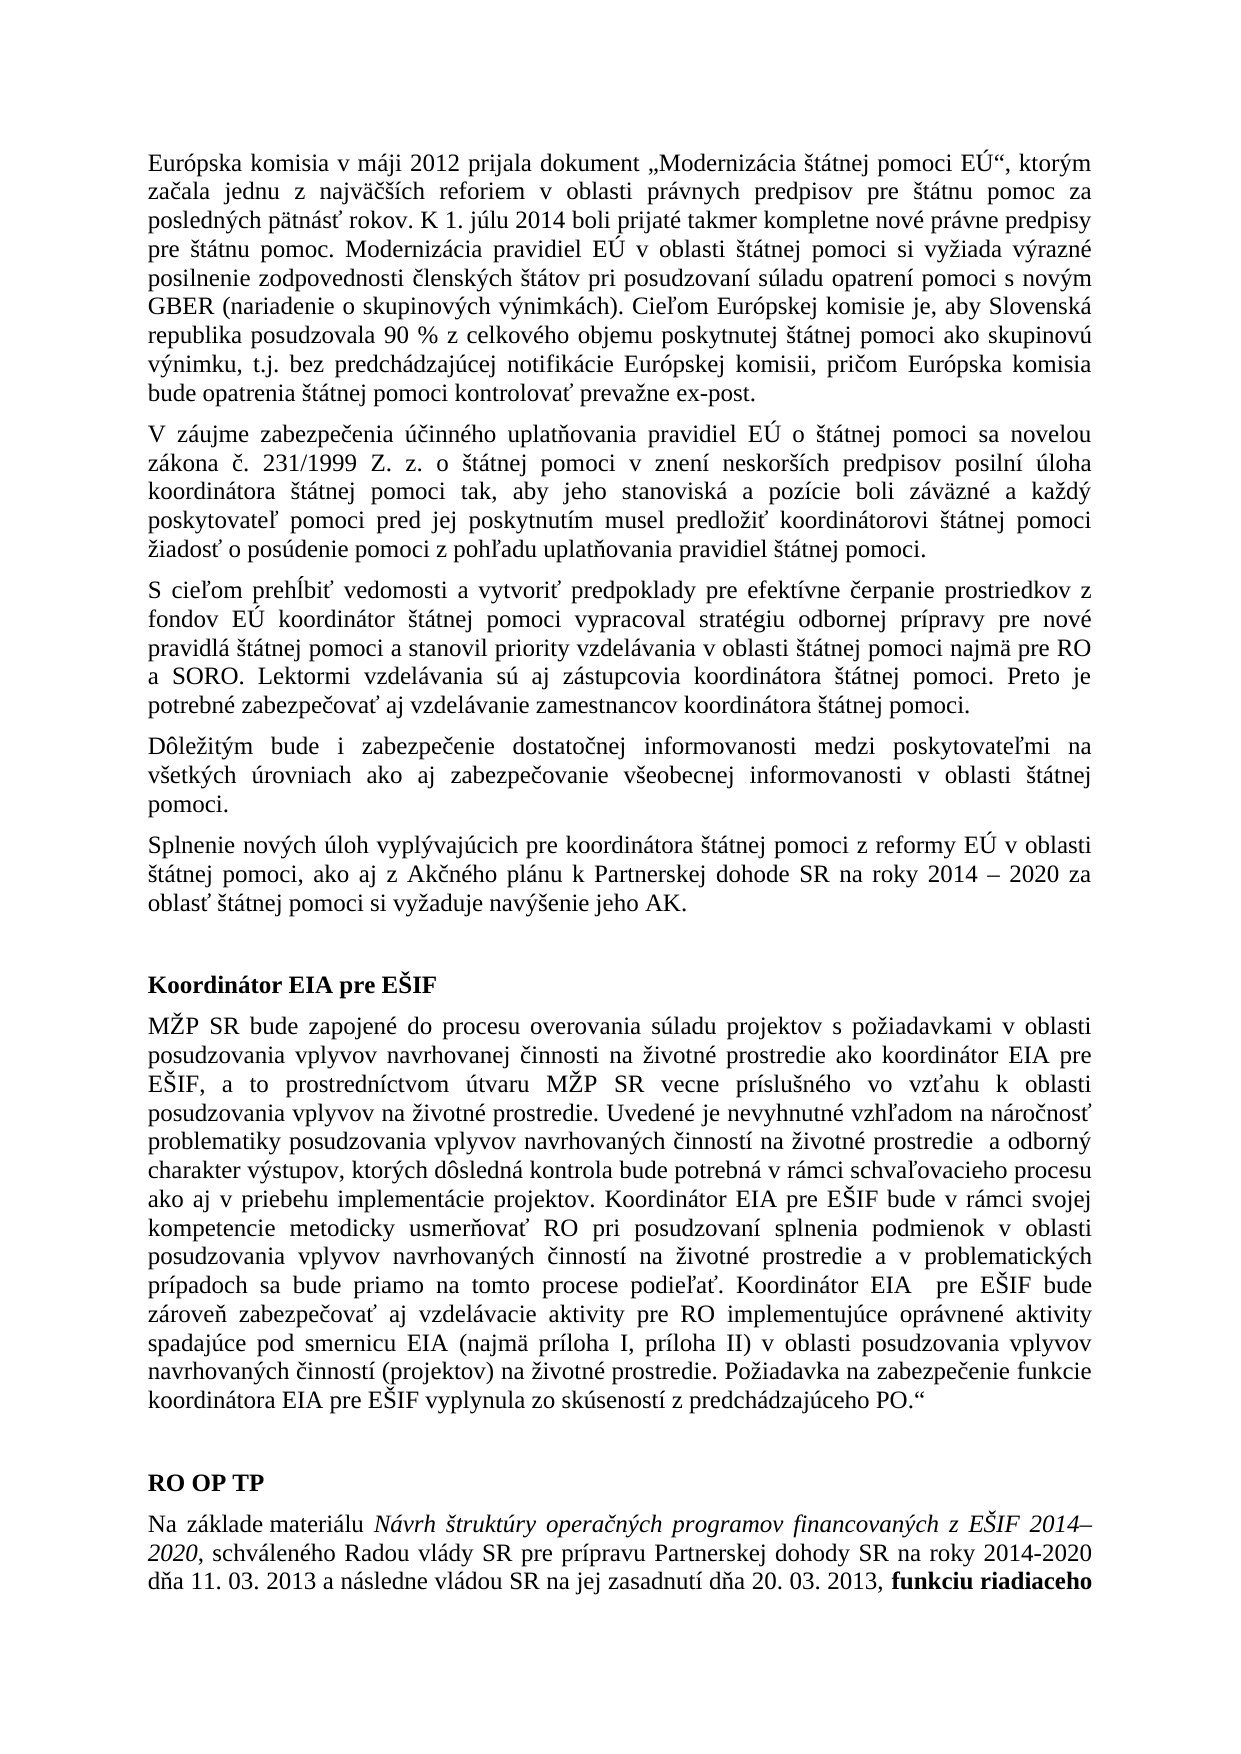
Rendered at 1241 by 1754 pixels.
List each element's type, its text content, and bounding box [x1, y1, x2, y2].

text Európska komisia v máji 2012 prijala dokument „Modernizácia štátnej pomoci EÚ“, ktorým začala jednu z najväčších reforiem v oblasti právnych predpisov pre štátnu pomoc za posledných pätnásť rokov. K 1. júlu 2014 boli prijaté takmer kompletne nové právne predpisy pre štátnu pomoc. Modernizácia pravidiel EÚ v oblasti štátnej pomoci si vyžiada výrazné posilnenie zodpovednosti členských štátov pri posudzovaní súladu opatrení pomoci s novým GBER (nariadenie o skupinových výnimkách). Cieľom Európskej komisie je, aby Slovenská republika posudzovala 90 % z celkového objemu poskytnutej štátnej pomoci ako skupinovú výnimku, t.j. bez predchádzajúcej notifikácie Európskej komisii, pričom Európska komisia bude opatrenia štátnej pomoci kontrolovať prevažne ex-post. [148, 148, 1093, 406]
text MŽP SR bude zapojené do procesu overovania súladu projektov s požiadavkami v oblasti posudzovania vplyvov navrhovanej činnosti na životné prostredie ako koordinátor EIA pre EŠIF, a to prostredníctvom útvaru MŽP SR vecne príslušného vo vzťahu k oblasti posudzovania vplyvov na životné prostredie. Uvedené je nevyhnutné vzhľadom na náročnosť problematiky posudzovania vplyvov navrhovaných činností na životné prostredie a odborný charakter výstupov, ktorých dôsledná kontrola bude potrebná v rámci schvaľovacieho procesu ako aj v priebehu implementácie projektov. Koordinátor EIA pre EŠIF bude v rámci svojej kompetencie metodicky usmerňovať RO pri posudzovaní splnenia podmienok v oblasti posudzovania vplyvov navrhovaných činností na životné prostredie a v problematických prípadoch sa bude priamo na tomto procese podieľať. Koordinátor EIA pre EŠIF bude zároveň zabezpečovať aj vzdelávacie aktivity pre RO implementujúce oprávnené aktivity spadajúce pod smernicu EIA (najmä príloha I, príloha II) v oblasti posudzovania vplyvov navrhovaných činností (projektov) na životné prostredie. Požiadavka na zabezpečenie funkcie koordinátora EIA pre EŠIF vyplynula zo skúseností z predchádzajúceho PO.“ [148, 1011, 1093, 1414]
text RO OP TP [148, 1468, 1093, 1496]
text V záujme zabezpečenia účinného uplatňovania pravidiel EÚ o štátnej pomoci sa novelou zákona č. 231/1999 Z. z. o štátnej pomoci v znení neskorších predpisov posilní úloha koordinátora štátnej pomoci tak, aby jeho stanoviská a pozície boli záväzné a každý poskytovateľ pomoci pred jej poskytnutím musel predložiť koordinátorovi štátnej pomoci žiadosť o posúdenie pomoci z pohľadu uplatňovania pravidiel štátnej pomoci. [148, 419, 1093, 563]
text S cieľom prehĺbiť vedomosti a vytvoriť predpoklady pre efektívne čerpanie prostriedkov z fondov EÚ koordinátor štátnej pomoci vypracoval stratégiu odbornej prípravy pre nové pravidlá štátnej pomoci a stanovil priority vzdelávania v oblasti štátnej pomoci najmä pre RO a SORO. Lektormi vzdelávania sú aj zástupcovia koordinátora štátnej pomoci. Preto je potrebné zabezpečovať aj vzdelávanie zamestnancov koordinátora štátnej pomoci. [148, 575, 1093, 719]
text Koordinátor EIA pre EŠIF [148, 970, 1093, 999]
text Dôležitým bude i zabezpečenie dostatočnej informovanosti medzi poskytovateľmi na všetkých úrovniach ako aj zabezpečovanie všeobecnej informovanosti v oblasti štátnej pomoci. [148, 731, 1093, 818]
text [148, 1509, 1093, 1595]
text Splnenie nových úloh vyplývajúcich pre koordinátora štátnej pomoci z reformy EÚ v oblasti štátnej pomoci, ako aj z Akčného plánu k Partnerskej dohode SR na roky 2014 – 2020 za oblasť štátnej pomoci si vyžaduje navýšenie jeho AK. [148, 830, 1093, 916]
